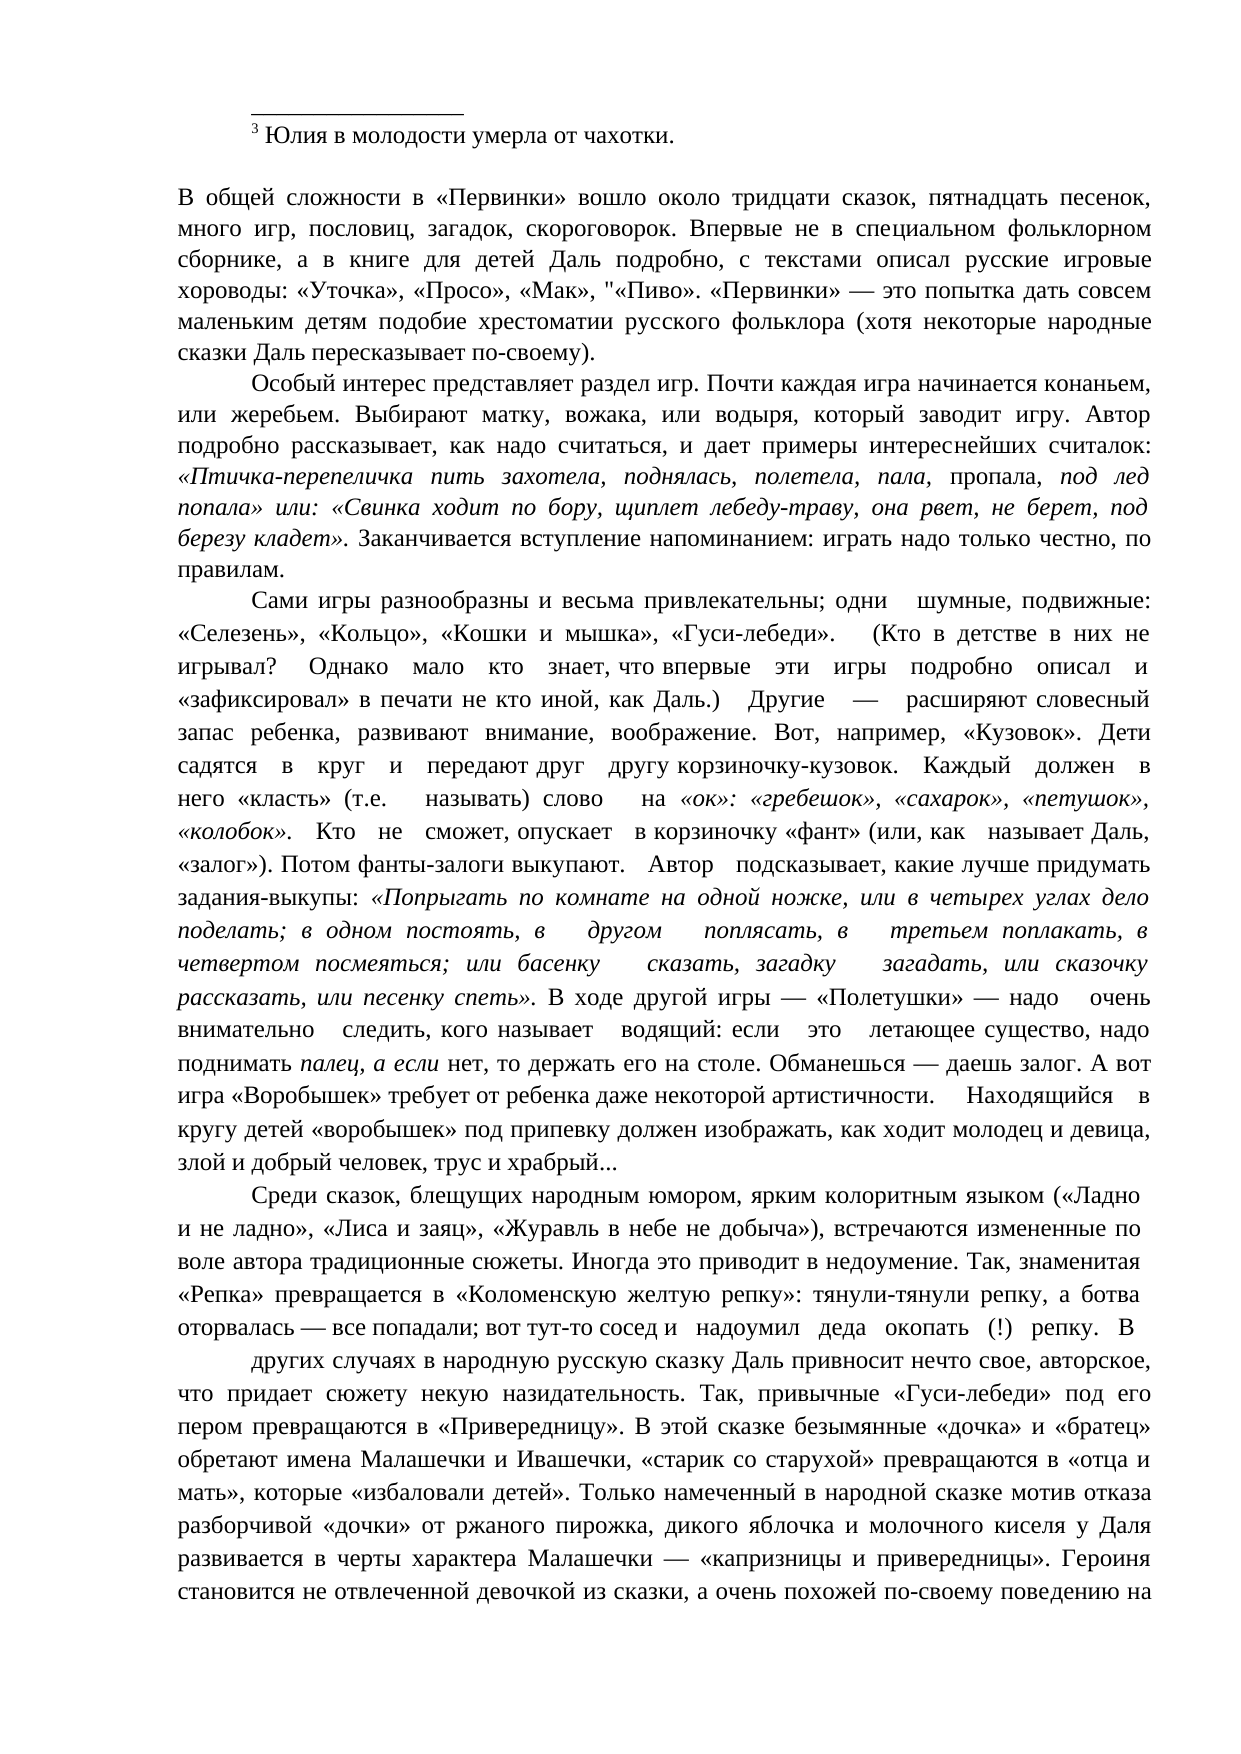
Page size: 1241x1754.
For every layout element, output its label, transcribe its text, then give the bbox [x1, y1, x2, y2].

text Сами игры разнообразны и весьма привлекательны; одни шумные, подвижные: «Селезень», «Кольцо», «Кошки и мышка», «Гуси-лебеди». (Кто в детстве в них не игрывал? Однако мало кто знает, что впервые эти игры подробно описал и «зафиксировал» в печати не кто иной, как Даль.) Другие — расширяют словесный запас ребенка, развивают внимание, воображение. Вот, например, «Кузовок». Дети садятся в круг и передают друг другу корзиночку-кузовок. Каждый должен в него «класть» (т.е. называть) слово на «ок»: «гребешок», «сахарок», «петушок», «колобок». Кто не сможет, опускает в корзиночку «фант» (или, как называет Даль, «залог»). Потом фанты-залоги выкупают. Автор подсказывает, какие лучше придумать задания-выкупы: «Попрыгать по комнате на одной ножке, или в четырех углах дело поделать; в одном постоять, в другом поплясать, в третьем поплакать, в четвертом посмеяться; или басенку сказать, загадку загадать, или сказочку рассказать, или песенку спеть». В ходе другой игры — «Полетушки» — надо очень внимательно следить, кого называет водящий: если это летающее существо, надо поднимать палец, а если нет, то держать его на столе. Обманешься — даешь залог. А вот игра «Воробышек» требует от ребенка даже некоторой артистичности. Находящийся в кругу детей «воробышек» под припевку должен изображать, как ходит молодец и девица, злой и добрый человек, трус и храбрый... [177, 585, 1152, 1175]
text 3 Юлия в молодости умерла от чахотки. [177, 120, 1152, 148]
text В общей сложности в «Первинки» вошло около тридцати сказок, пятнадцать песенок, много игр, пословиц, загадок, скороговорок. Впервые не в специальном фольклорном сборнике, а в книге для детей Даль подробно, с текстами описал русские игровые хороводы: «Уточка», «Просо», «Мак», "«Пиво». «Первинки» — это попытка дать совсем маленьким детям подобие хрестоматии русского фольклора (хотя некоторые народные сказки Даль пересказывает по-своему). [177, 182, 1152, 366]
text Особый интерес представляет раздел игр. Почти каждая игра начинается конаньем, или жеребьем. Выбирают матку, вожака, или водыря, который заводит игру. Автор подробно рассказывает, как надо считаться, и дает примеры интереснейших считалок: «Птичка-перепеличка пить захотела, поднялась, полетела, пала, пропала, под лед попала» или: «Свинка ходит по бору, щиплет лебеду-траву, она рвет, не берет, под березу кладет». Заканчивается вступление напоминанием: играть надо только честно, по правилам. [177, 368, 1152, 583]
text _________________ [177, 89, 1152, 117]
text Среди сказок, блещущих народным юмором, ярким колоритным языком («Ладно и не ладно», «Лиса и заяц», «Журавль в небе не добыча»), встречаются измененные по воле автора традиционные сюжеты. Иногда это приводит в недоумение. Так, знаменитая «Репка» превращается в «Коломенскую желтую репку»: тянули-тянули репку, а ботва оторвалась — все попадали; вот тут-то сосед и надоумил деда окопать (!) репку. В [177, 1180, 1141, 1341]
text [177, 1345, 1152, 1605]
